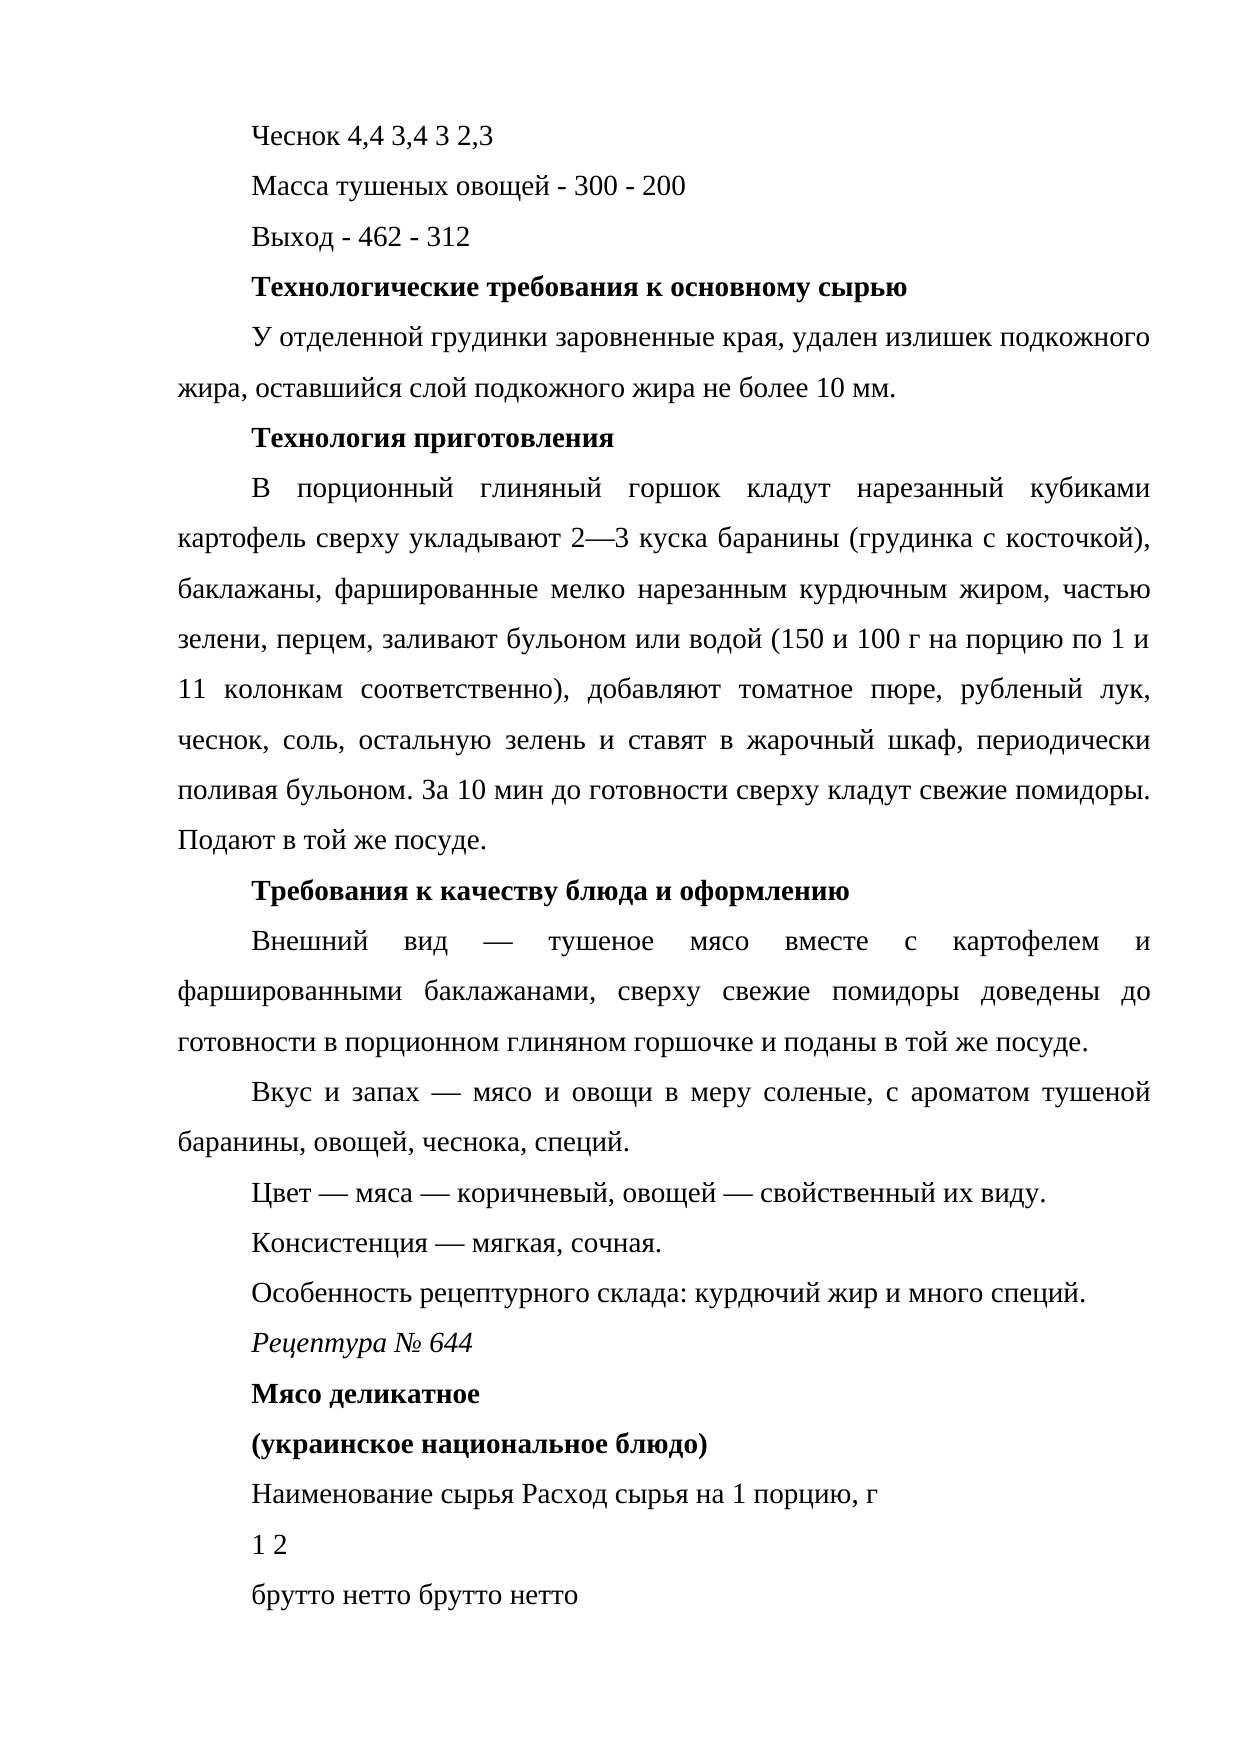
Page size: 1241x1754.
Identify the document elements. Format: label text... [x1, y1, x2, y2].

text Наименование сырья Расход сырья на 1 порцию, г [177, 1477, 1152, 1510]
text (украинское национальное блюдо) [177, 1426, 1152, 1460]
text У отделенной грудинки заровненные края, удален излишек подкожного жира, оставшийся слой подкожного жира не более . [177, 319, 1152, 403]
text Мясо деликатное [177, 1376, 1152, 1409]
text Технология приготовления [177, 420, 1152, 453]
text Консистенция — мягкая, сочная. [177, 1225, 1152, 1258]
text Рецептура № 644 [177, 1326, 1152, 1359]
text Требования к качеству блюда и оформлению [177, 873, 1152, 906]
text брутто нетто брутто нетто [177, 1577, 1152, 1611]
text Внешний вид — тушеное мясо вместе с картофелем и фаршированными баклажанами, сверху свежие помидоры доведены до готовности в порционном глиняном горшочке и поданы в той же посуде. [177, 923, 1152, 1057]
text Цвет — мяса — коричневый, овощей — свойственный их виду. [177, 1175, 1152, 1208]
text Технологические требования к основному сырью [177, 269, 1152, 303]
text Вкус и запах — мясо и овощи в меру соленые, с ароматом тушеной баранины, овощей, чеснока, специй. [177, 1074, 1152, 1158]
text Особенность рецептурного склада: курдючий жир и много специй. [177, 1275, 1152, 1309]
text В порционный глиняный горшок кладут нарезанный кубиками картофель сверху укладывают 2—3 куска баранины (грудинка с косточкой), баклажаны, фаршированные мелко нарезанным курдючным жиром, частью зелени, перцем, заливают бульоном или водой (150 и на порцию по 1 и 11 колонкам соответственно), добавляют томатное пюре, рубленый лук, чеснок, соль, остальную зелень и ставят в жарочный шкаф, периодически поливая бульоном. За 10 мин до готовности сверху кладут свежие помидоры. Подают в той же посуде. [177, 470, 1152, 856]
text 1 2 [177, 1527, 1152, 1560]
text Масса тушеных овощей - 300 - 200 [177, 168, 1152, 202]
text Чеснок 4,4 3,4 3 2,3 [177, 118, 1152, 152]
text Выход - 462 - 312 [177, 219, 1152, 252]
